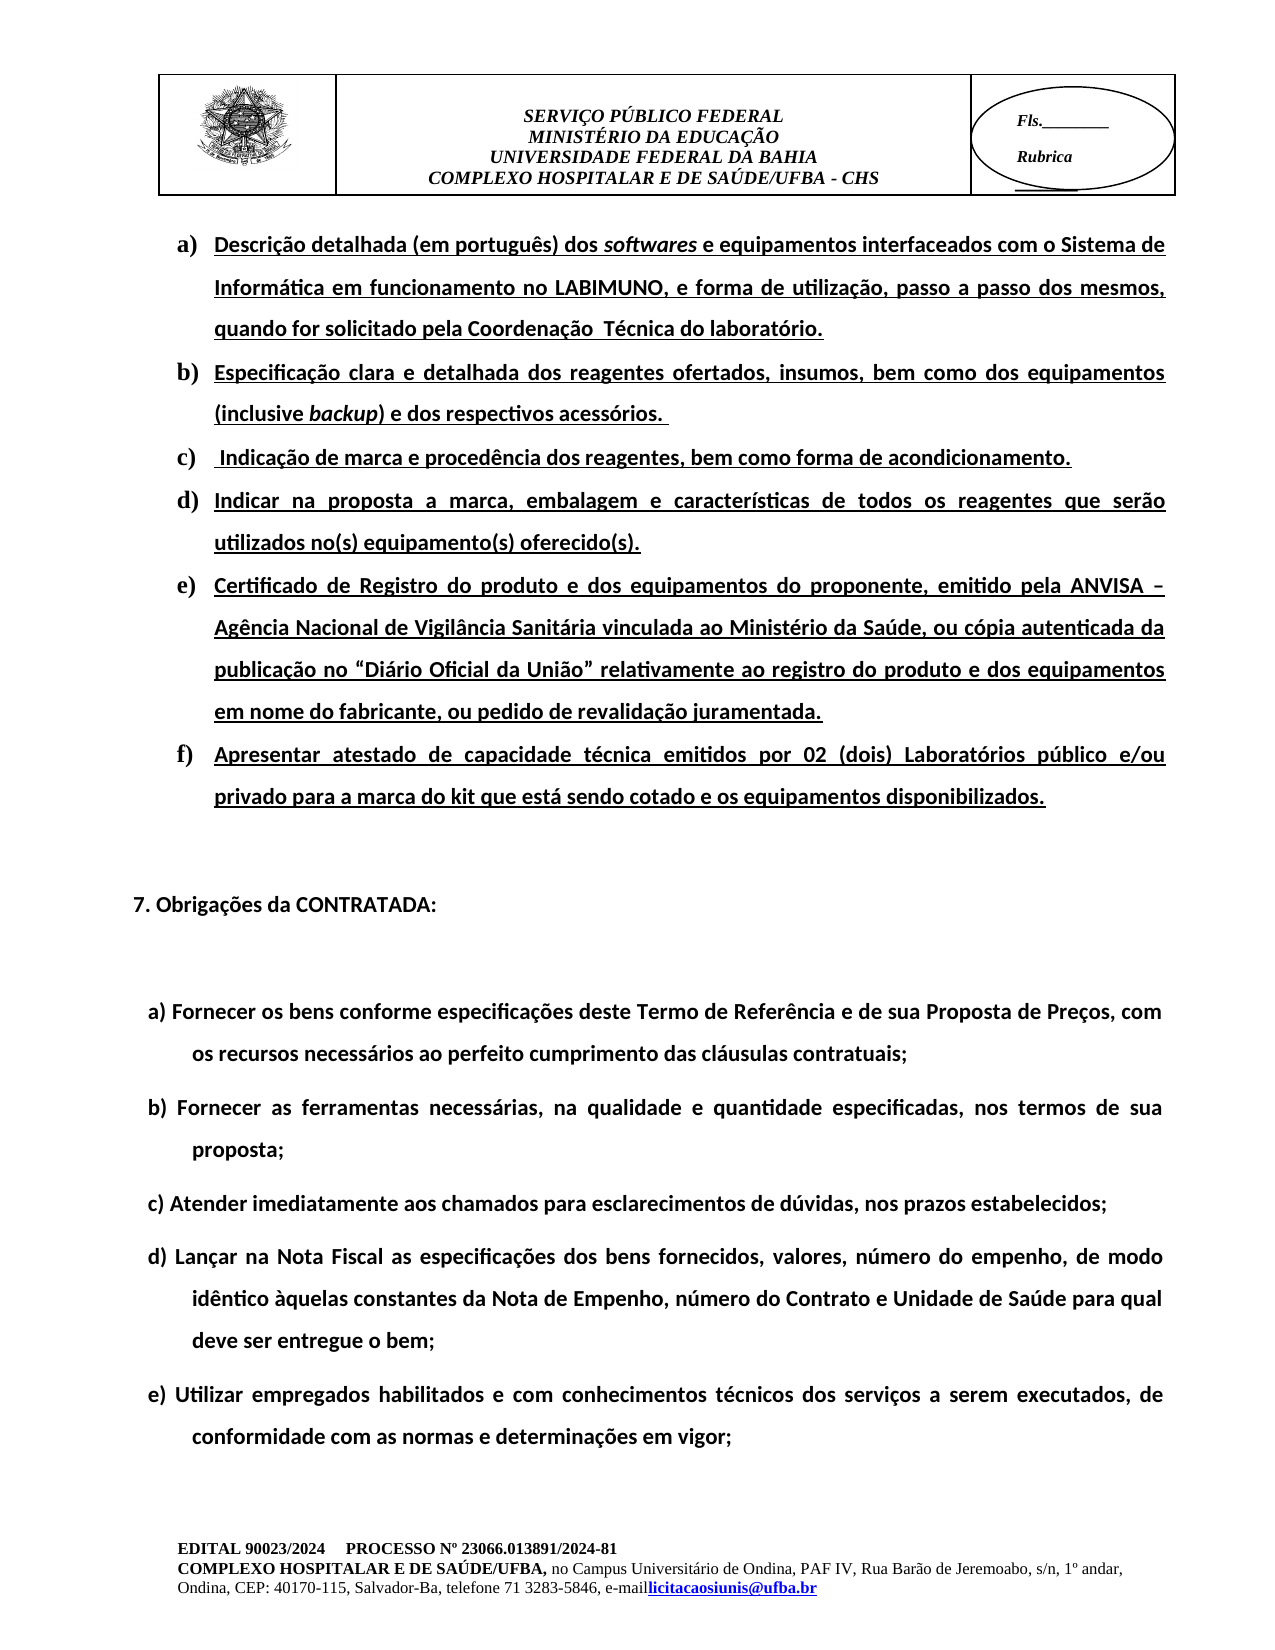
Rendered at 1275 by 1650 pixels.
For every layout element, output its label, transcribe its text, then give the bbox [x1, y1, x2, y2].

text c) Atender imediatamente aos chamados para esclarecimentos de dúvidas, nos prazos estabelecidos; [148, 1189, 1165, 1217]
text e) Utilizar empregados habilitados e com conhecimentos técnicos dos serviços a serem executados, de conformidade com as normas e determinações em vigor; [148, 1380, 1165, 1450]
text 7. Obrigações da CONTRATADA: [133, 890, 1165, 918]
list Indicação de marca e procedência dos reagentes, bem como forma de acondicionamento. [177, 442, 1166, 471]
text b) Fornecer as ferramentas necessárias, na qualidade e quantidade especificadas, nos termos de sua proposta; [148, 1093, 1165, 1163]
list Indicar na proposta a marca, embalagem e características de todos os reagentes que serão utilizados no(s) equipamento(s) oferecido(s). [177, 485, 1166, 556]
list Especificação clara e detalhada dos reagentes ofertados, insumos, bem como dos equipamentos (inclusive backup) e dos respectivos acessórios. [177, 357, 1166, 428]
list Certificado de Registro do produto e dos equipamentos do proponente, emitido pela ANVISA – Agência Nacional de Vigilância Sanitária vinculada ao Ministério da Saúde, ou cópia autenticada da publicação no “Diário Oficial da União” relativamente ao registro do produto e dos equipamentos em nome do fabricante, ou pedido de revalidação juramentada. [177, 570, 1166, 725]
list Descrição detalhada (em português) dos softwares e equipamentos interfaceados com o Sistema de Informática em funcionamento no LABIMUNO, e forma de utilização, passo a passo dos mesmos, quando for solicitado pela Coordenação Técnica do laboratório. [177, 229, 1166, 343]
text d) Lançar na Nota Fiscal as especificações dos bens fornecidos, valores, número do empenho, de modo idêntico àquelas constantes da Nota de Empenho, número do Contrato e Unidade de Saúde para qual deve ser entregue o bem; [148, 1242, 1165, 1354]
text a) Fornecer os bens conforme especificações deste Termo de Referência e de sua Proposta de Preços, com os recursos necessários ao perfeito cumprimento das cláusulas contratuais; [148, 997, 1165, 1067]
picture [192, 80, 299, 172]
list Apresentar atestado de capacidade técnica emitidos por 02 (dois) Laboratórios público e/ou privado para a marca do kit que está sendo cotado e os equipamentos disponibilizados. [177, 739, 1166, 810]
